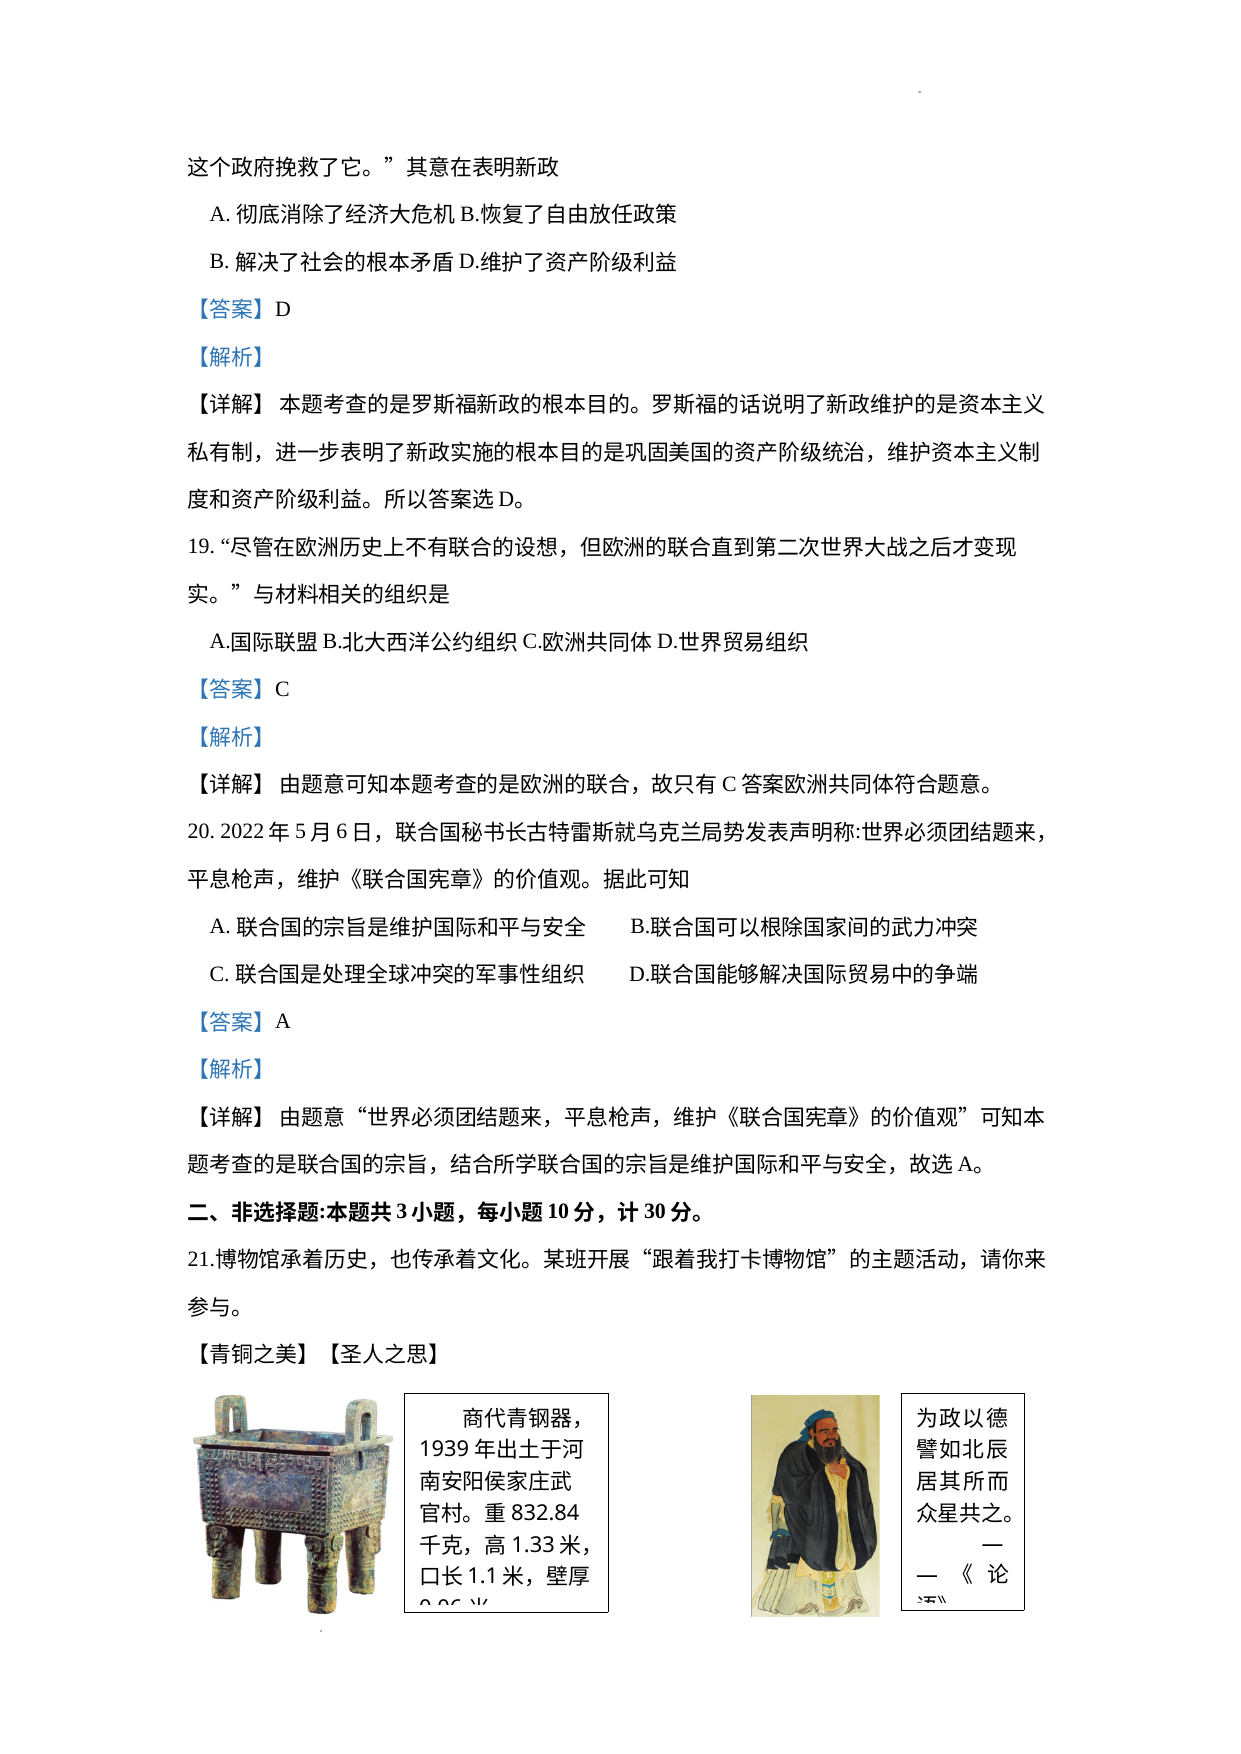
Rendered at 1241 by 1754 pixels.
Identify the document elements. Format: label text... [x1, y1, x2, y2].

text 【青铜之美】【圣人之思】 [187, 1337, 1053, 1369]
text 【详解】 由题意可知本题考查的是欧洲的联合，故只有C答案欧洲共同体符合题意。 [187, 767, 1053, 799]
list 彻底消除了经济大危机 B.恢复了自由放任政策 [187, 197, 1053, 229]
text 二、非选择题:本题共3小题，每小题10分，计 30分。 [187, 1195, 1053, 1227]
list “尽管在欧洲历史上不有联合的设想，但欧洲的联合直到第二次世界大战之后才变现实。”与材料相关的组织是 [187, 530, 1053, 609]
picture [750, 1395, 880, 1617]
text 【答案】D [187, 292, 1053, 324]
text 20. 2022年5月6日，联合国秘书长古特雷斯就乌克兰局势发表声明称:世界必须团结题来，平息枪声，维护《联合国宪章》的价值观。据此可知 [187, 815, 1053, 894]
text 【解析】 [187, 340, 1053, 372]
text A.国际联盟B.北大西洋公约组织 C.欧洲共同体 D.世界贸易组织 [187, 625, 1053, 657]
text 【详解】 本题考查的是罗斯福新政的根本目的。罗斯福的话说明了新政维护的是资本主义私有制，进一步表明了新政实施的根本目的是巩固美国的资产阶级统治，维护资本主义制度和资产阶级利益。所以答案选D。 [187, 387, 1053, 514]
text 【详解】 由题意“世界必须团结题来，平息枪声，维护《联合国宪章》的价值观”可知本题考查的是联合国的宗旨，结合所学联合国的宗旨是维护国际和平与安全，故选A。 [187, 1100, 1053, 1179]
text C. 联合国是处理全球冲突的军事性组织 D.联合国能够解决国际贸易中的争端 [187, 957, 1053, 989]
picture [189, 1391, 396, 1615]
text 【解析】 [187, 1052, 1053, 1084]
list 解决了社会的根本矛盾 D.维护了资产阶级利益 [187, 245, 1053, 277]
text 【答案】A [187, 1005, 1053, 1037]
text A. 联合国的宗旨是维护国际和平与安全 B.联合国可以根除国家间的武力冲突 [187, 910, 1053, 942]
text 【解析】 [187, 720, 1053, 752]
text 【答案】C [187, 672, 1053, 704]
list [187, 150, 1053, 182]
text 21.博物馆承着历史，也传承着文化。某班开展“跟着我打卡博物馆”的主题活动，请你来参与。 [187, 1242, 1053, 1322]
